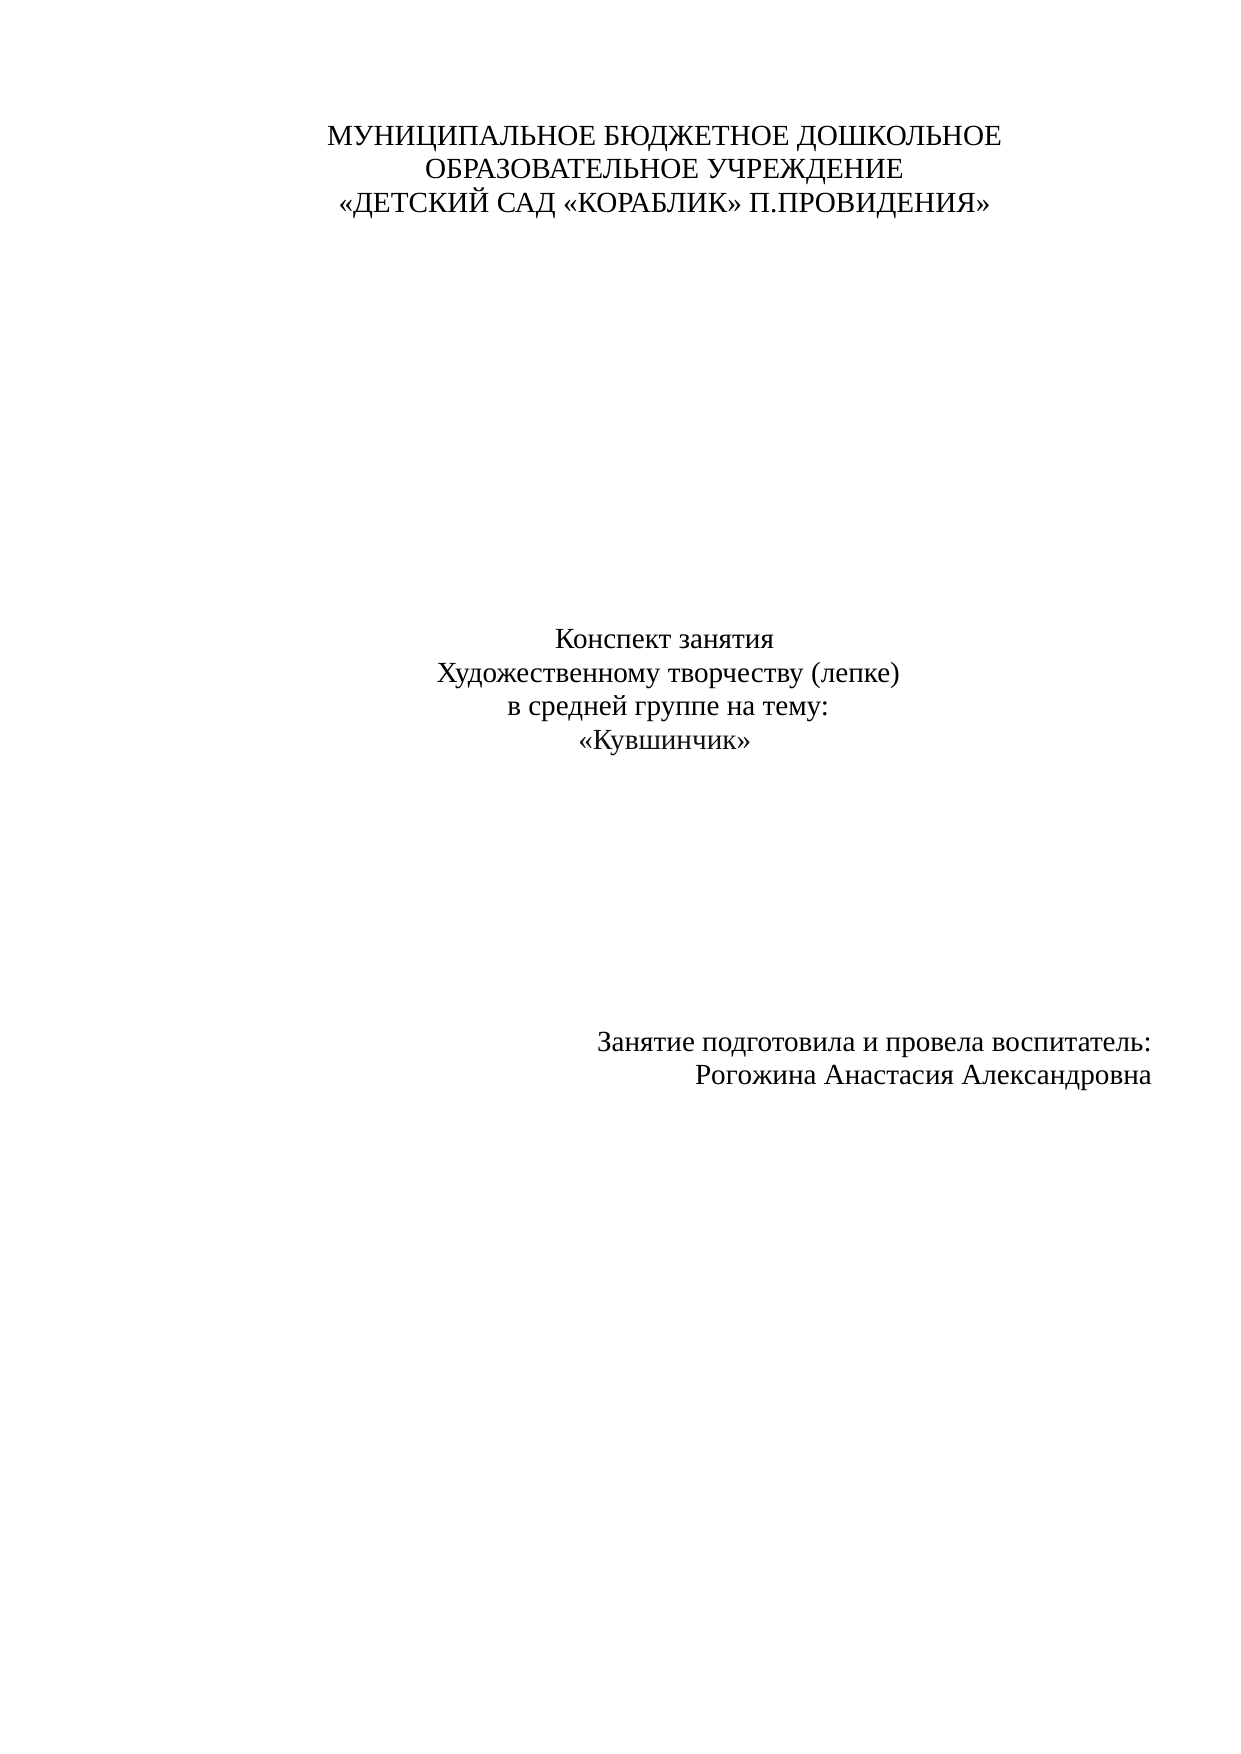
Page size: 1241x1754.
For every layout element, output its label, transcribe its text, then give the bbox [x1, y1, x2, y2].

text «ДЕТСКИЙ САД «КОРАБЛИК» П.ПРОВИДЕНИЯ» [177, 185, 1152, 219]
text «Кувшинчик» [177, 722, 1152, 755]
text Художественному творчеству (лепке) [177, 655, 1152, 688]
text МУНИЦИПАЛЬНОЕ БЮДЖЕТНОЕ ДОШКОЛЬНОЕ [177, 118, 1152, 152]
text в средней группе на тему: [177, 688, 1152, 722]
text ОБРАЗОВАТЕЛЬНОЕ УЧРЕЖДЕНИЕ [177, 152, 1152, 185]
text Занятие подготовила и провела воспитатель: [177, 1024, 1152, 1057]
text Рогожина Анастасия Александровна [177, 1057, 1152, 1133]
text Конспект занятия [177, 621, 1152, 655]
